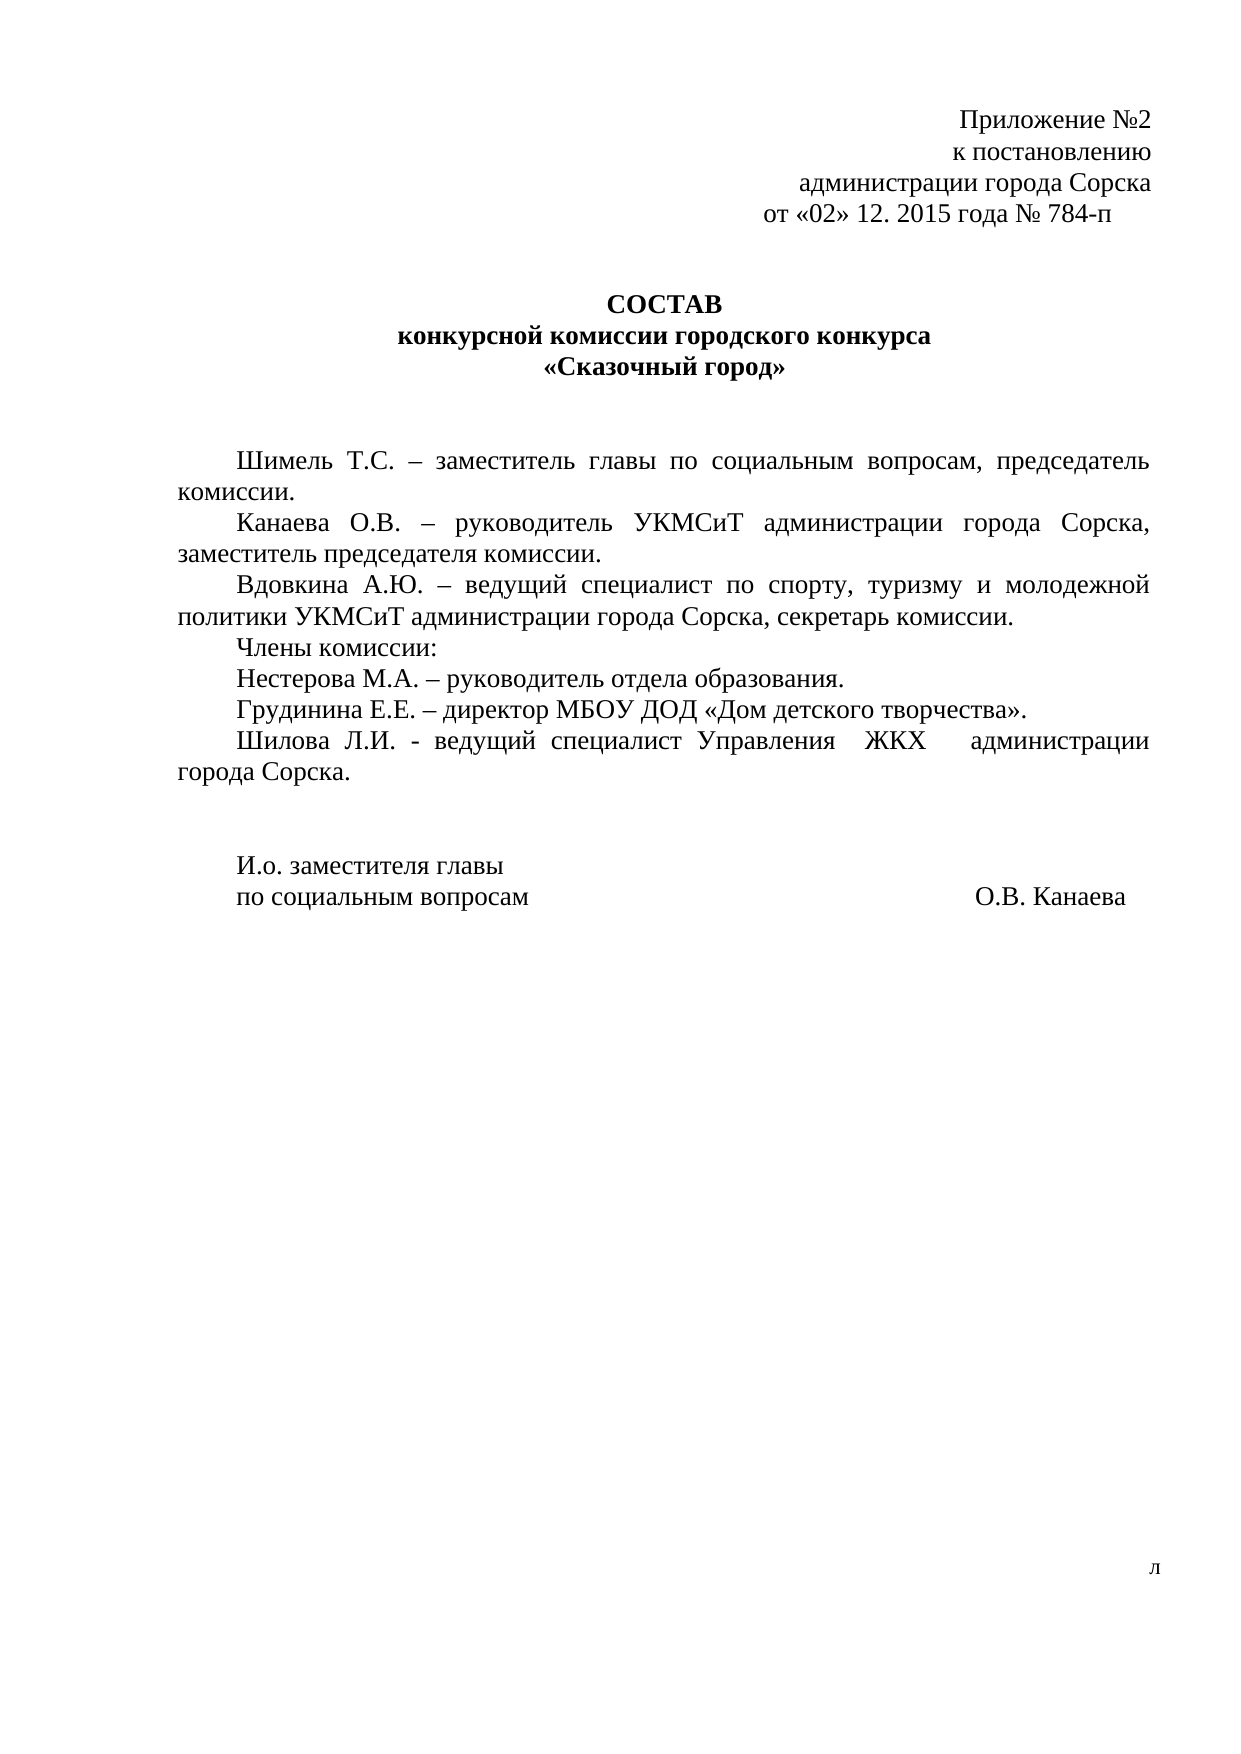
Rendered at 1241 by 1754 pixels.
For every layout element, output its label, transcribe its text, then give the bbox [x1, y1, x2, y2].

text Канаева О.В. – руководитель УКМСиТ администрации города Сорска, заместитель председателя комиссии. [177, 506, 1152, 568]
text Приложение №2 [177, 104, 1152, 135]
text СОСТАВ [177, 288, 1152, 319]
text Нестерова М.А. – руководитель отдела образования. [177, 662, 1152, 693]
text Шилова Л.И. - ведущий специалист Управления ЖКХ администрации города Сорска. [177, 724, 1152, 786]
text конкурсной комиссии городского конкурса [177, 319, 1152, 350]
text Члены комиссии: [177, 631, 1152, 662]
text администрации города Сорска [177, 166, 1152, 197]
text Вдовкина А.Ю. – ведущий специалист по спорту, туризму и молодежной политики УКМСиТ администрации города Сорска, секретарь комиссии. [177, 568, 1152, 631]
text «Сказочный город» [177, 350, 1152, 382]
text к постановлению [177, 135, 1152, 166]
text по социальным вопросам О.В. Канаева [177, 880, 1152, 911]
text Грудинина Е.Е. – директор МБОУ ДОД «Дом детского творчества». [177, 693, 1152, 724]
text Шимель Т.С. – заместитель главы по социальным вопросам, председатель комиссии. [177, 444, 1152, 506]
text И.о. заместителя главы [177, 849, 1152, 880]
text л [1149, 1553, 1240, 1579]
text от «02» 12. 2015 года № 784-п [177, 197, 1152, 228]
